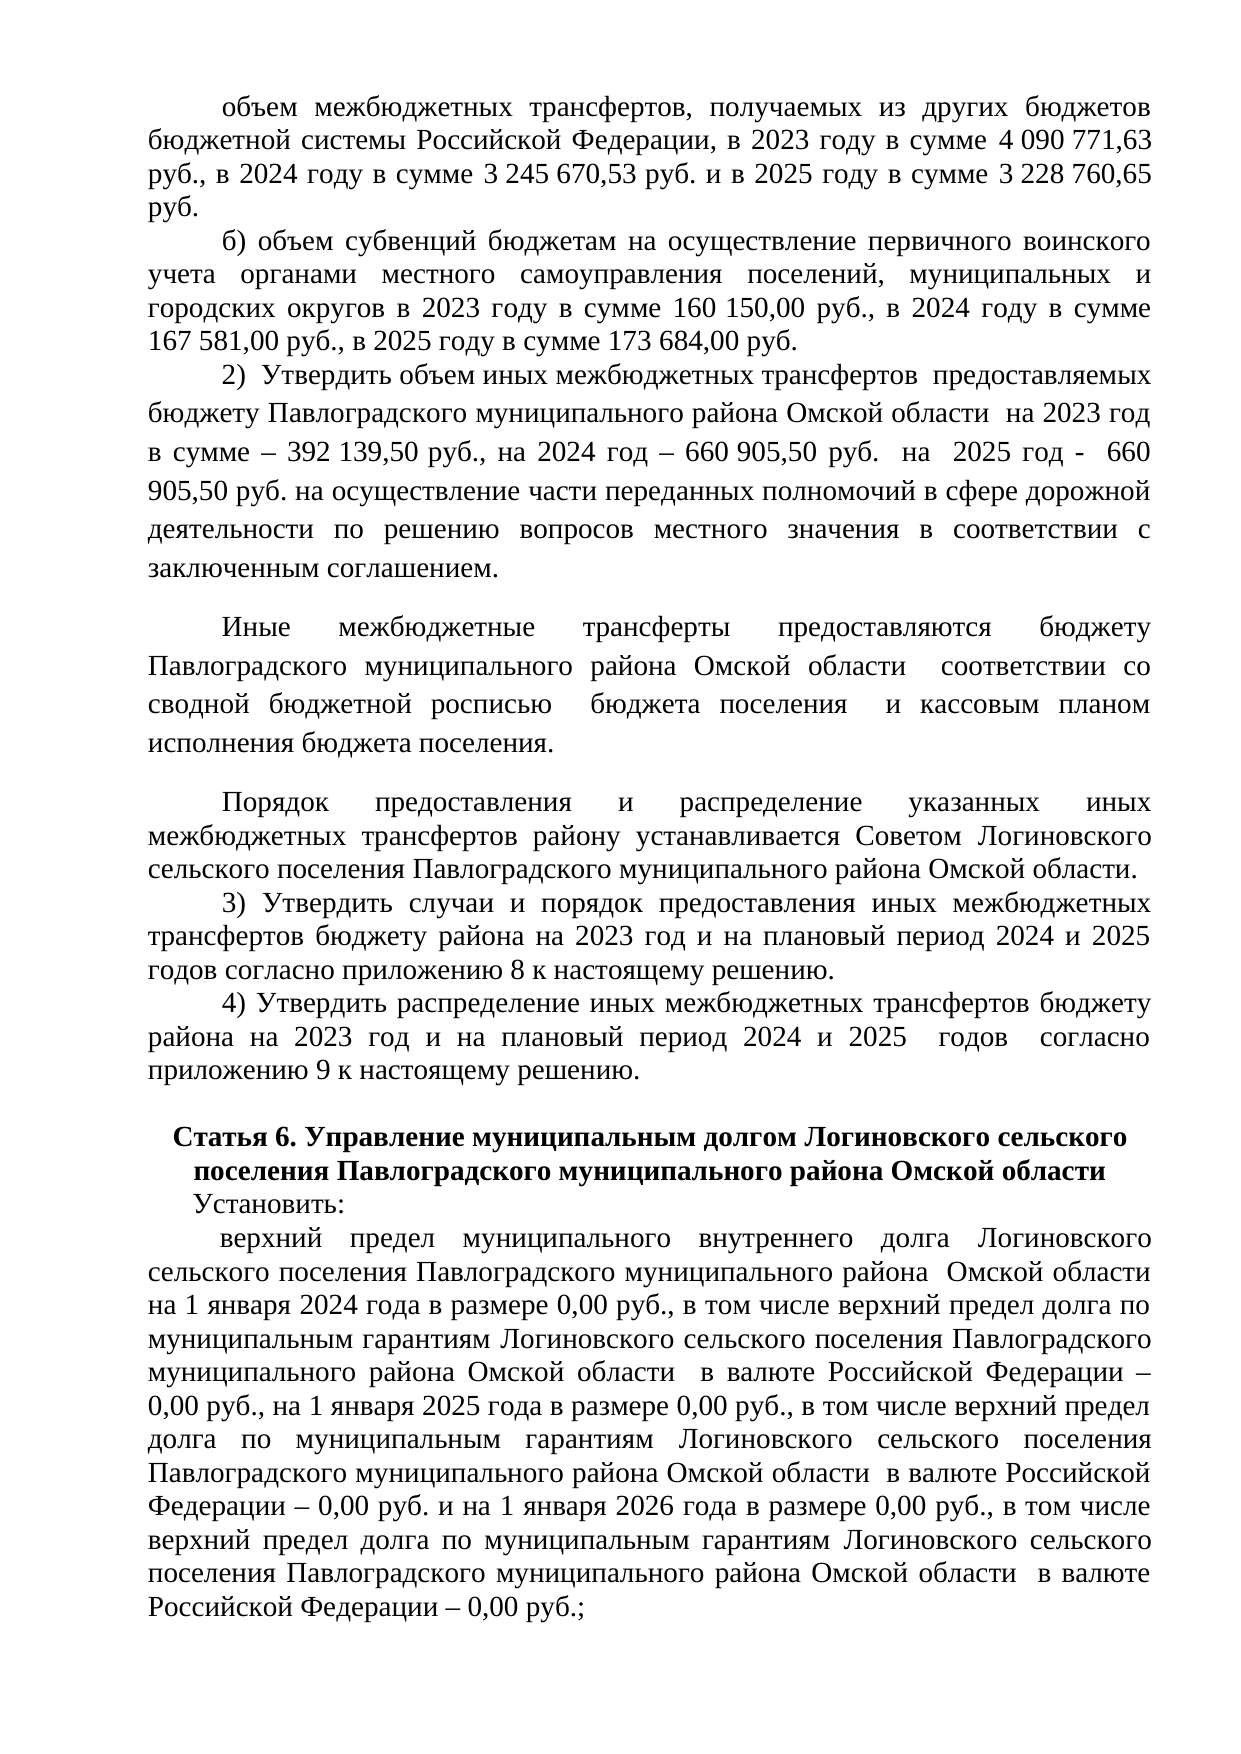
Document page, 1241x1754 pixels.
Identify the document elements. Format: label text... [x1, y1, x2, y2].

text 2) Утвердить объем иных межбюджетных трансфертов предоставляемых бюджету Павлоградского муниципального района Омской области на 2023 год в сумме – 392 139,50 руб., на 2024 год – 660 905,50 руб. на 2025 год - 660 905,50 руб. на осуществление части переданных полномочий в сфере дорожной деятельности по решению вопросов местного значения в соответствии с заключенным соглашением. [148, 357, 1152, 583]
text 4) Утвердить распределение иных межбюджетных трансфертов бюджету района на 2023 год и на плановый период 2024 и 2025 годов согласно приложению 9 к настоящему решению. [148, 985, 1152, 1086]
text 3) Утвердить случаи и порядок предоставления иных межбюджетных трансфертов бюджету района на 2023 год и на плановый период 2024 и 2025 годов согласно приложению 8 к настоящему решению. [148, 885, 1152, 985]
text а) верхний предел муниципального внутреннего долга Логиновского сельского поселения Павлоградского муниципального района Омской области на 1 января 2024 года в размере 0,00 руб., в том числе верхний предел долга по муниципальным гарантиям Логиновского сельского поселения Павлоградского муниципального района Омской области в валюте Российской Федерации – 0,00 руб., на 1 января 2025 года в размере 0,00 руб., в том числе верхний предел долга по муниципальным гарантиям Логиновского сельского поселения Павлоградского муниципального района Омской области в валюте Российской Федерации – 0,00 руб. и на 1 января 2026 года в размере 0,00 руб., в том числе верхний предел долга по муниципальным гарантиям Логиновского сельского поселения Павлоградского муниципального района Омской области в валюте Российской Федерации – 0,00 руб.; [148, 1220, 1152, 1623]
text б) объем субвенций бюджетам на осуществление первичного воинского учета органами местного самоуправления поселений, муниципальных и городских округов в 2023 году в сумме 160 150,00 руб., в 2024 году в сумме 167 581,00 руб., в 2025 году в сумме 173 684,00 руб. [148, 223, 1152, 357]
text 1) Установить: [148, 1187, 1152, 1220]
text а) объем межбюджетных трансфертов, получаемых из других бюджетов бюджетной системы Российской Федерации, в 2023 году в сумме 4 090 771,63 руб., в 2024 году в сумме 3 245 670,53 руб. и в 2025 году в сумме 3 228 760,65 руб. [148, 89, 1152, 223]
text Порядок предоставления и распределение указанных иных межбюджетных трансфертов району устанавливается Советом Логиновского сельского поселения Павлоградского муниципального района Омской области. [148, 784, 1152, 885]
text Статья 6. Управление муниципальным долгом Логиновского сельского поселения Павлоградского муниципального района Омской области [148, 1119, 1152, 1187]
text Иные межбюджетные трансферты предоставляются бюджету Павлоградского муниципального района Омской области соответствии со сводной бюджетной росписью бюджета поселения и кассовым планом исполнения бюджета поселения. [148, 609, 1152, 758]
